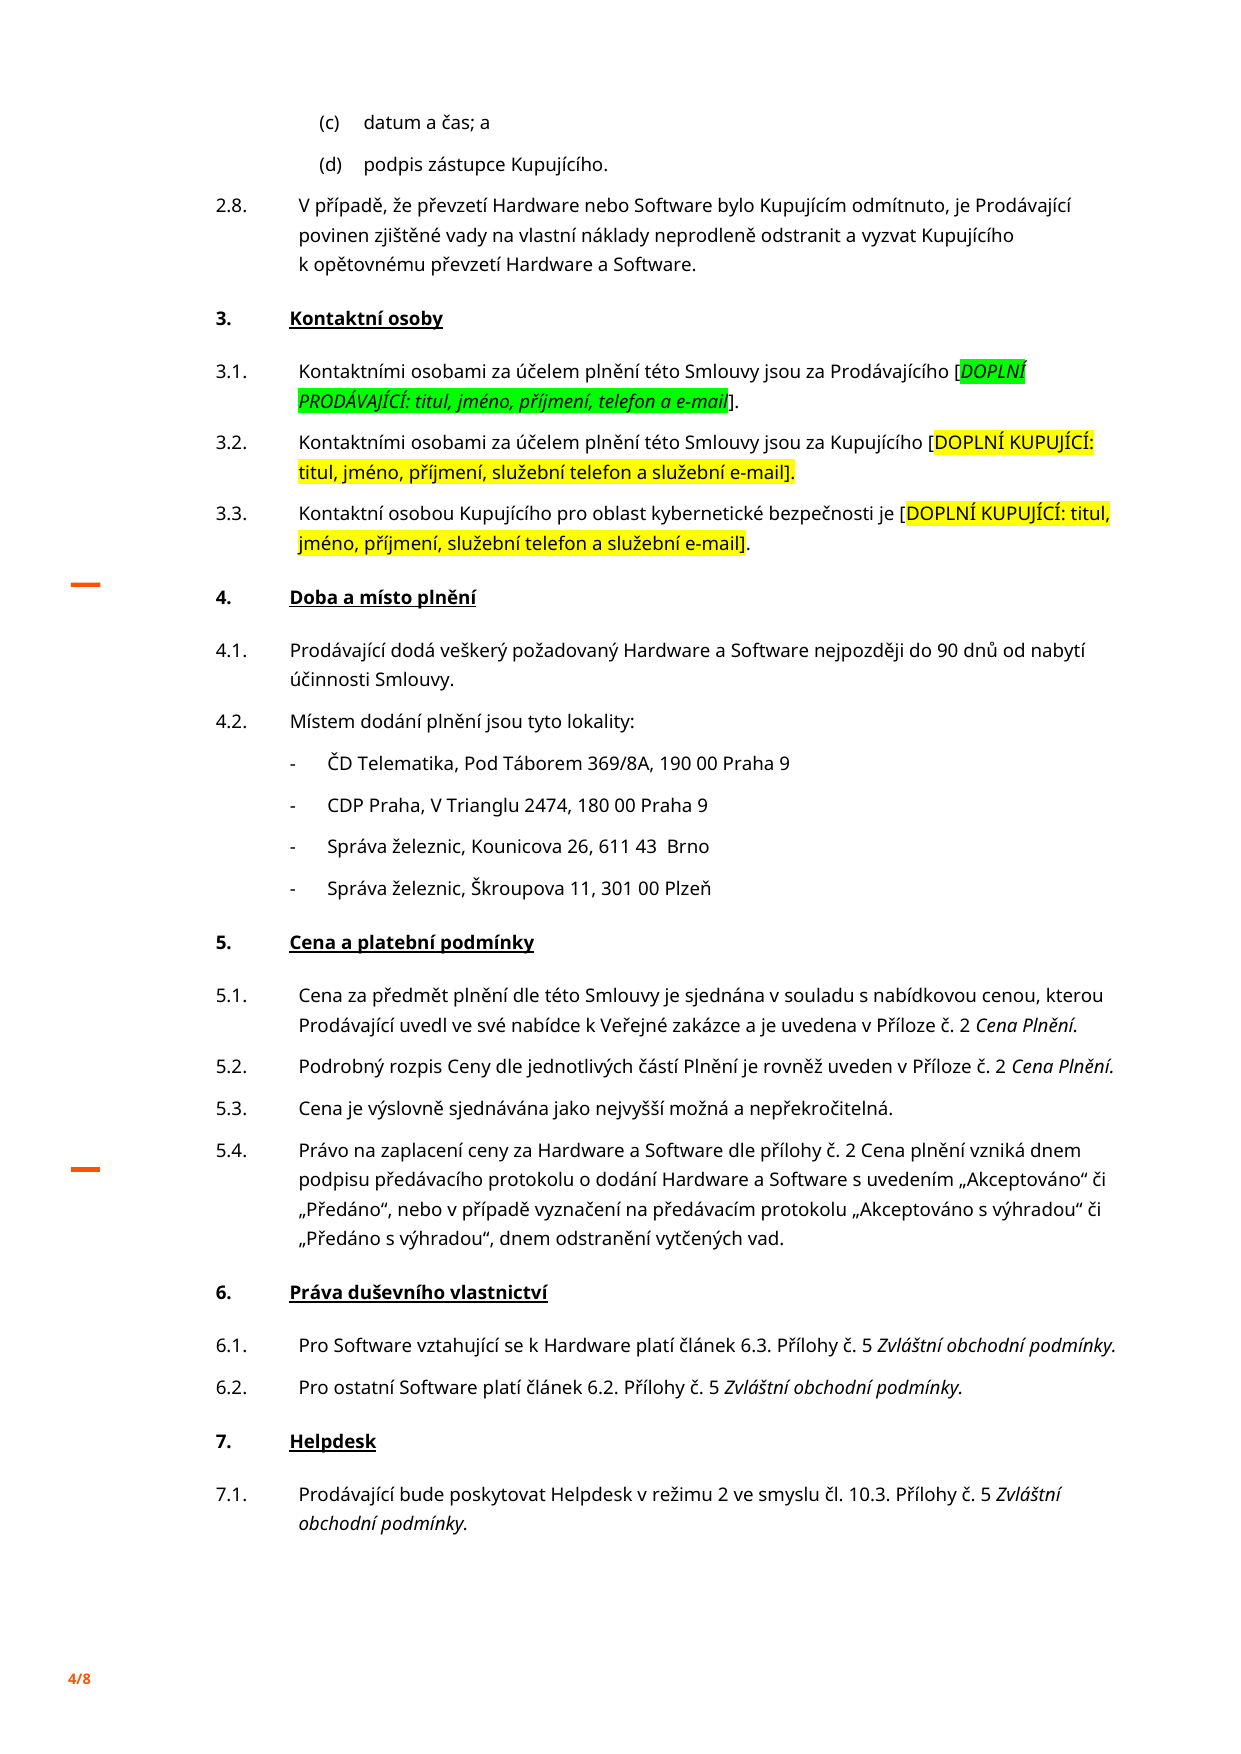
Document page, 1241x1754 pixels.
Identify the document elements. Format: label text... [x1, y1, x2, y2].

list Kontaktní osobou Kupujícího pro oblast kybernetické bezpečnosti je [DOPLNÍ KUPUJÍCÍ: titul, jméno, příjmení, služební telefon a služební e-mail]. [216, 501, 1122, 556]
subtitle Helpdesk [216, 1428, 1122, 1454]
list Právo na zaplacení ceny za Hardware a Software dle přílohy č. 2 Cena plnění vzniká dnem podpisu předávacího protokolu o dodání Hardware a Software s uvedením „Akceptováno“ či „Předáno“, nebo v případě vyznačení na předávacím protokolu „Akceptováno s výhradou“ či „Předáno s výhradou“, dnem odstranění vytčených vad. [216, 1137, 1122, 1251]
list Pro ostatní Software platí článek 6.2. Přílohy č. 5 Zvláštní obchodní podmínky. [216, 1374, 1122, 1400]
list Kontaktními osobami za účelem plnění této Smlouvy jsou za Kupujícího [DOPLNÍ KUPUJÍCÍ: titul, jméno, příjmení, služební telefon a služební e-mail]. [216, 430, 1122, 484]
list Místem dodání plnění jsou tyto lokality: [216, 708, 1122, 734]
list Kontaktními osobami za účelem plnění této Smlouvy jsou za Prodávajícího [DOPLNÍ PRODÁVAJÍCÍ: titul, jméno, příjmení, telefon a e-mail]. [216, 359, 1122, 413]
list Cena je výslovně sjednávána jako nejvyšší možná a nepřekročitelná. [216, 1096, 1122, 1121]
list Prodávající dodá veškerý požadovaný Hardware a Software nejpozději do 90 dnů od nabytí účinnosti Smlouvy. [216, 637, 1122, 692]
list ČD Telematika, Pod Táborem 369/8A, 190 00 Praha 9 [289, 750, 1122, 776]
subtitle Práva duševního vlastnictví [216, 1279, 1122, 1305]
list datum a čas; a [319, 109, 1122, 135]
subtitle Kontaktní osoby [216, 306, 1122, 331]
list Správa železnic, Škroupova 11, 301 00 Plzeň [289, 875, 1122, 901]
list Správa železnic, Kounicova 26, 611 43 Brno [289, 834, 1122, 859]
list Podrobný rozpis Ceny dle jednotlivých částí Plnění je rovněž uveden v Příloze č. 2 Cena Plnění. [216, 1054, 1122, 1079]
list Cena za předmět plnění dle této Smlouvy je sjednána v souladu s nabídkovou cenou, kterou Prodávající uvedl ve své nabídce k Veřejné zakázce a je uvedena v Příloze č. 2 Cena Plnění. [216, 983, 1122, 1037]
list podpis zástupce Kupujícího. [319, 151, 1122, 177]
list Prodávající bude poskytovat Helpdesk v režimu 2 ve smyslu čl. 10.3. Přílohy č. 5 Zvláštní obchodní podmínky. [216, 1481, 1122, 1536]
list Pro Software vztahující se k Hardware platí článek 6.3. Přílohy č. 5 Zvláštní obchodní podmínky. [216, 1332, 1122, 1358]
list V případě, že převzetí Hardware nebo Software bylo Kupujícím odmítnuto, je Prodávající povinen zjištěné vady na vlastní náklady neprodleně odstranit a vyzvat Kupujícího k opětovnému převzetí Hardware a Software. [216, 193, 1122, 277]
subtitle Doba a místo plnění [216, 584, 1122, 610]
list CDP Praha, V Trianglu 2474, 180 00 Praha 9 [289, 792, 1122, 817]
subtitle Cena a platební podmínky [216, 930, 1122, 955]
